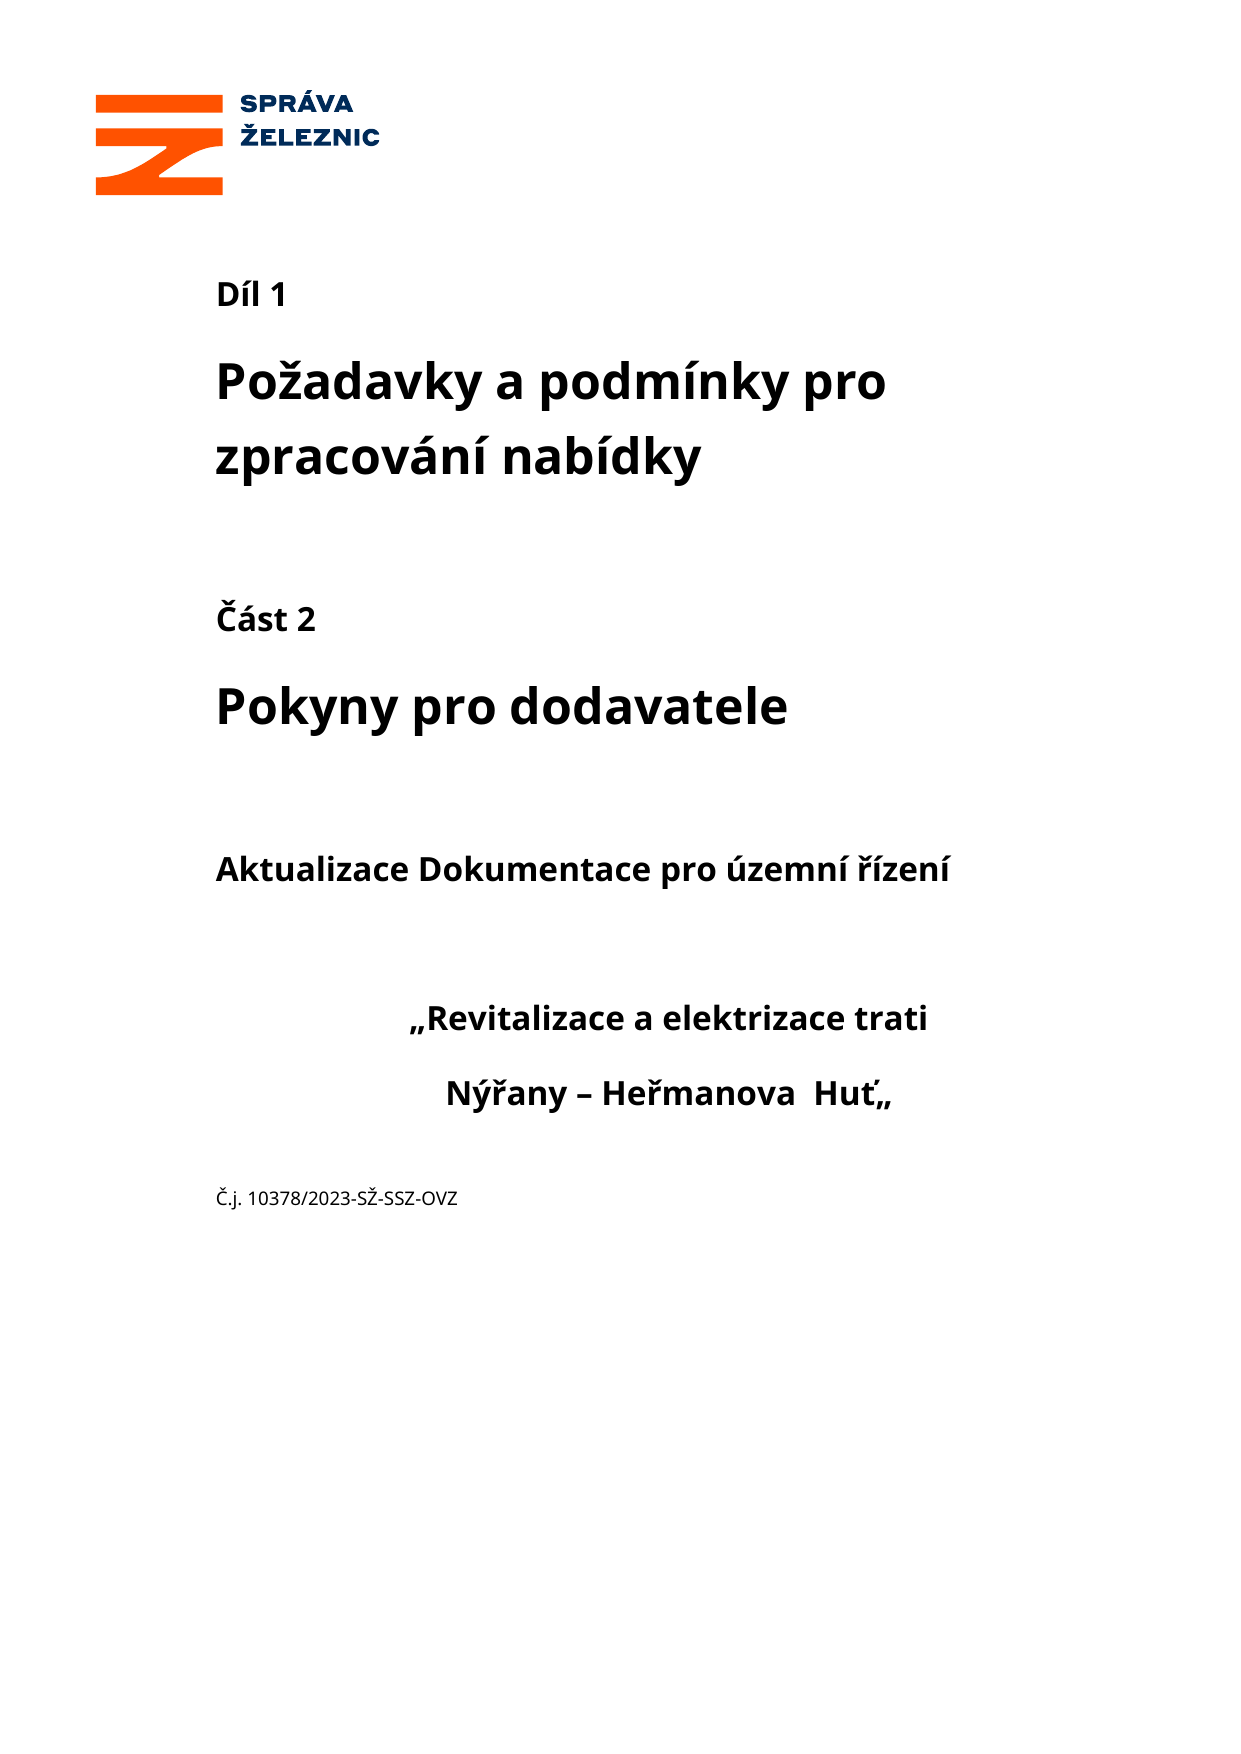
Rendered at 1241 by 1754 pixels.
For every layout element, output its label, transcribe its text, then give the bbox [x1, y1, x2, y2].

text Aktualizace Dokumentace pro územní řízení [216, 845, 1122, 891]
text „Revitalizace a elektrizace trati [216, 995, 1122, 1041]
text Požadavky a podmínky pro zpracování nabídky [216, 346, 1122, 489]
text Část 2 [216, 596, 1122, 641]
text Díl 1 [216, 271, 1122, 317]
list Č.j. 10378/2023-SŽ-SSZ-OVZ [216, 1186, 1122, 1211]
text Nýřany – Heřmanova Huť„ [216, 1070, 1122, 1116]
text Pokyny pro dodavatele [216, 671, 1122, 739]
